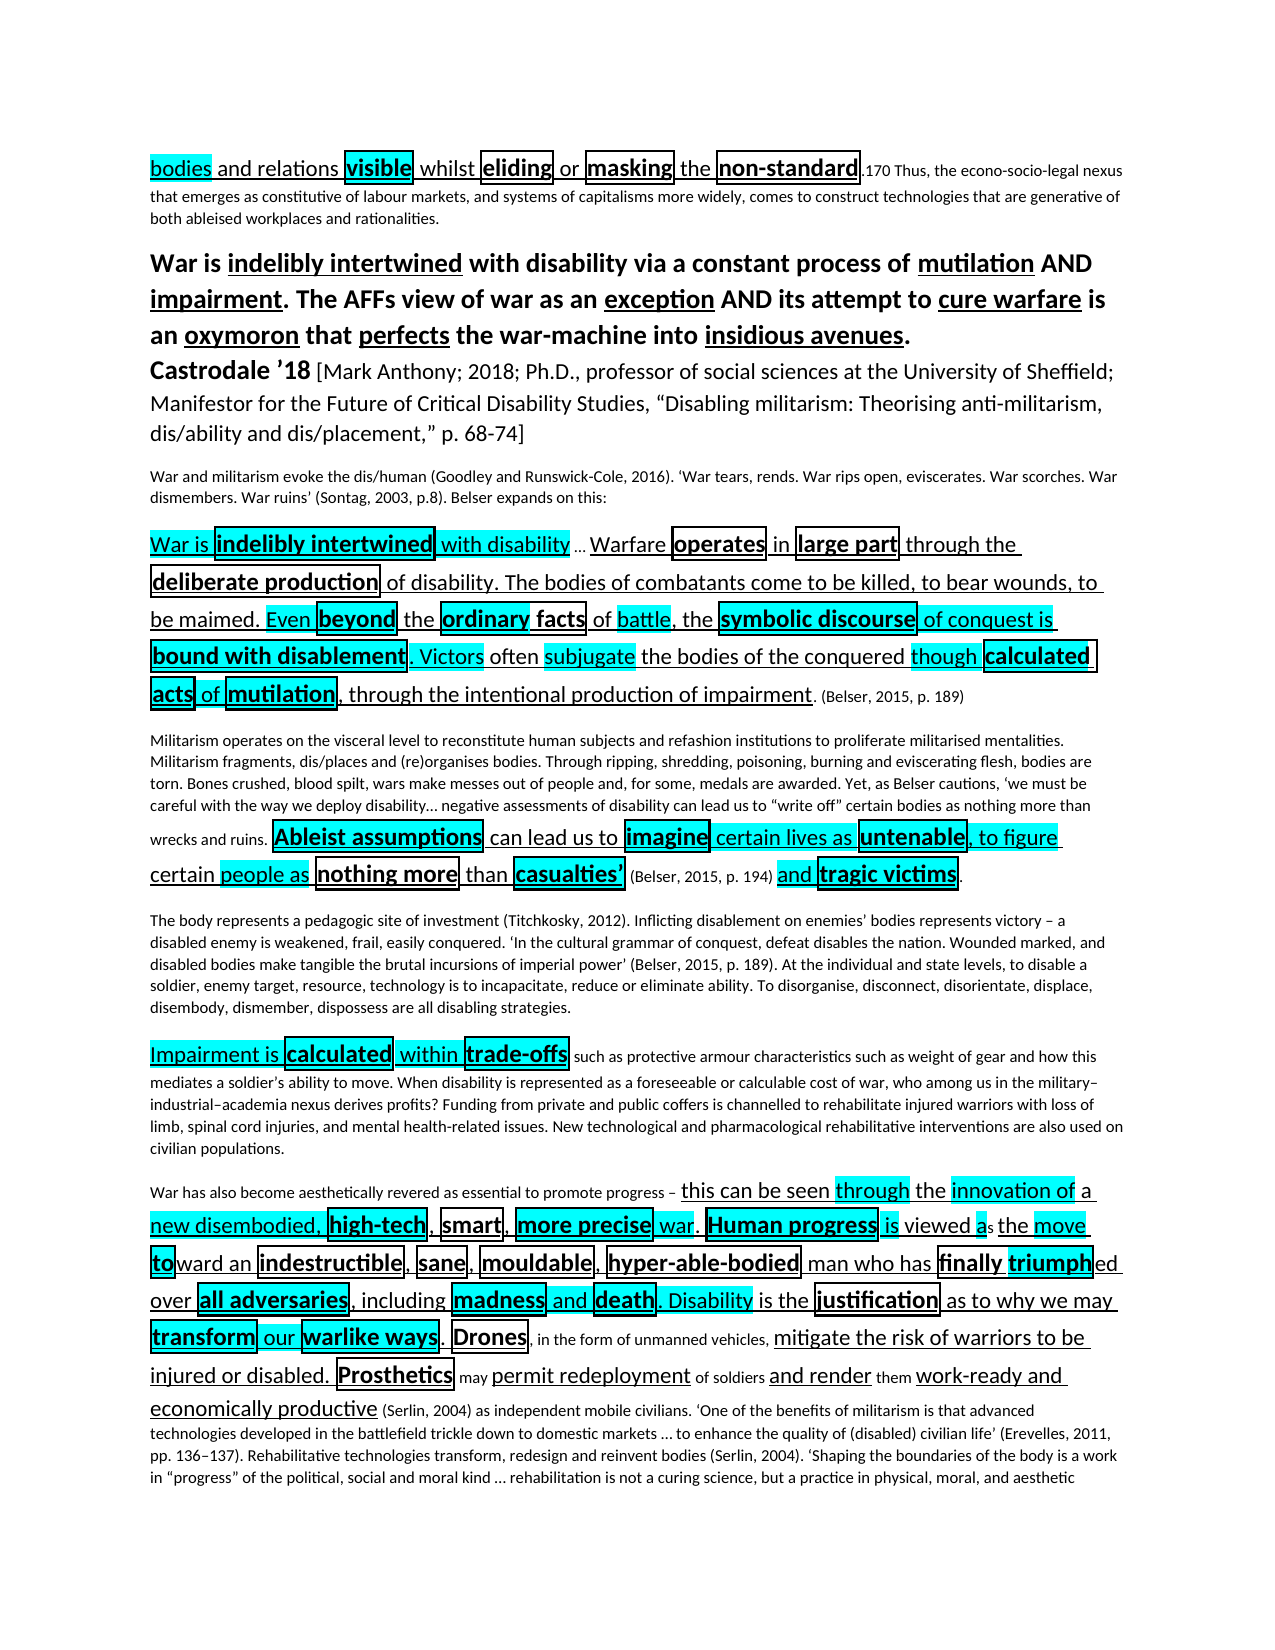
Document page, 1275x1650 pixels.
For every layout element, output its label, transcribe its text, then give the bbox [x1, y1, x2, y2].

text War is indelibly intertwined with disability … Warfare operates in large part through the deliberate production of disability. The bodies of combatants come to be killed, to bear wounds, to be maimed. Even beyond the ordinary facts of battle, the symbolic discourse of conquest is bound with disablement. Victors often subjugate the bodies of the conquered though calculated acts of mutilation, through the intentional production of impairment. (Belser, 2015, p. 189) [150, 526, 1125, 711]
text Castrodale ’18 [Mark Anthony; 2018; Ph.D., professor of social sciences at the University of Sheffield; Manifestor for the Future of Critical Disability Studies, “Disabling militarism: Theorising anti-militarism, dis/ability and dis/placement,” p. 68-74] [150, 353, 1125, 447]
text Impairment is calculated within trade-offs such as protective armour characteristics such as weight of gear and how this mediates a soldier’s ability to move. When disability is represented as a foreseeable or calculable cost of war, who among us in the military–industrial–academia nexus derives profits? Funding from private and public coffers is channelled to rehabilitate injured warriors with loss of limb, spinal cord injuries, and mental health-related issues. New technological and pharmacological rehabilitative interventions are also used on civilian populations. [150, 1036, 1125, 1158]
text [150, 1176, 1125, 1487]
text The body represents a pedagogic site of investment (Titchkosky, 2012). Inflicting disablement on enemies’ bodies represents victory – a disabled enemy is weakened, frail, easily conquered. ‘In the cultural grammar of conquest, defeat disables the nation. Wounded marked, and disabled bodies make tangible the brutal incursions of imperial power’ (Belser, 2015, p. 189). At the individual and state levels, to disable a soldier, enemy target, resource, technology is to incapacitate, reduce or eliminate ability. To disorganise, disconnect, disorientate, displace, disembody, dismember, dispossess are all disabling strategies. [150, 910, 1125, 1018]
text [150, 150, 1125, 228]
text War and militarism evoke the dis/human (Goodley and Runswick-Cole, 2016). ‘War tears, rends. War rips open, eviscerates. War scorches. War dismembers. War ruins’ (Sontag, 2003, p.8). Belser expands on this: [150, 466, 1125, 508]
text Militarism operates on the visceral level to reconstitute human subjects and refashion institutions to proliferate militarised mentalities. Militarism fragments, dis/places and (re)organises bodies. Through ripping, shredding, poisoning, burning and eviscerating flesh, bodies are torn. Bones crushed, blood spilt, wars make messes out of people and, for some, medals are awarded. Yet, as Belser cautions, ‘we must be careful with the way we deploy disability… negative assessments of disability can lead us to “write off” certain bodies as nothing more than wrecks and ruins. Ableist assumptions can lead us to imagine certain lives as untenable, to figure certain people as nothing more than casualties’ (Belser, 2015, p. 194) and tragic victims. [150, 730, 1125, 891]
subtitle War is indelibly intertwined with disability via a constant process of mutilation AND impairment. The AFFs view of war as an exception AND its attempt to cure warfare is an oxymoron that perfects the war-machine into insidious avenues. [150, 247, 1125, 351]
